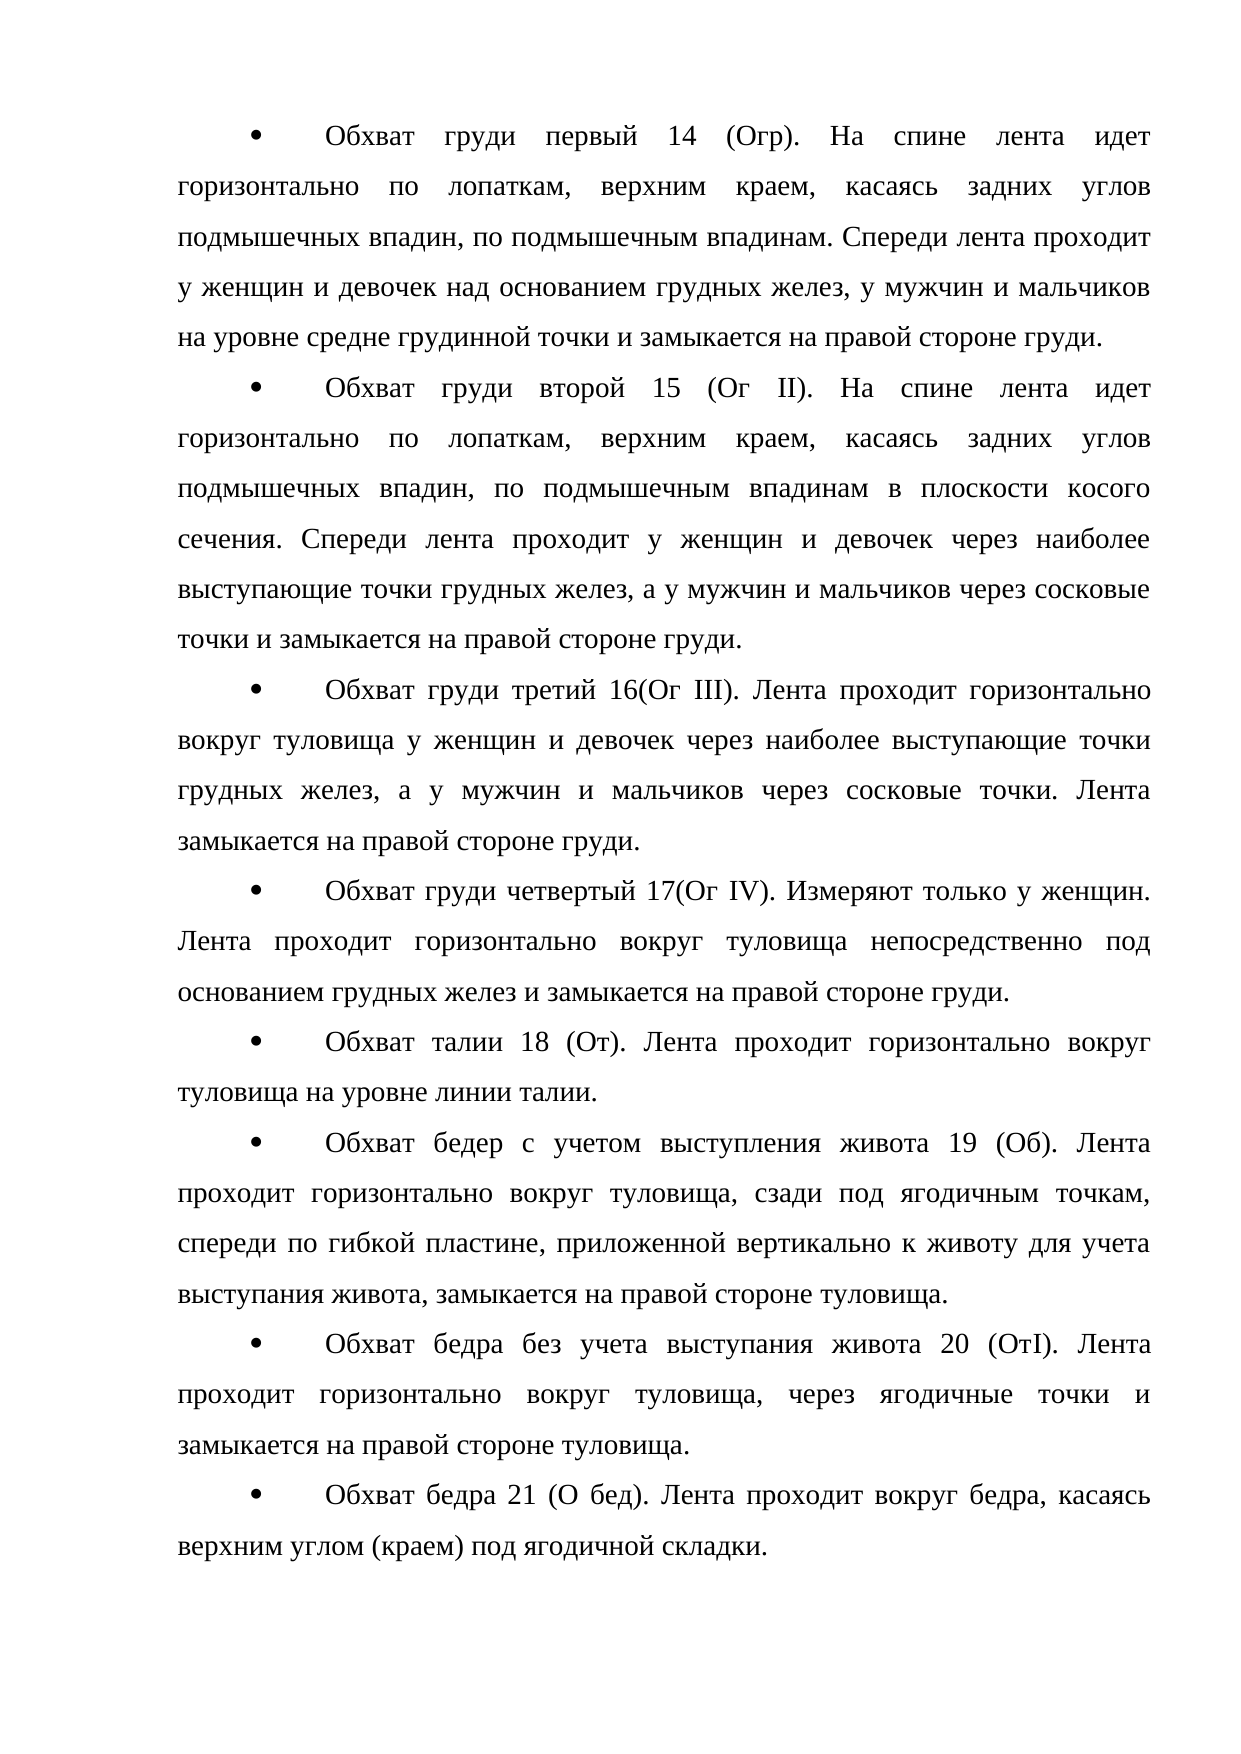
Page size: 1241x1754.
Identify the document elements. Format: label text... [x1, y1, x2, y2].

list Обхват бедра без учета выступания живота 20 (ОтI). Лента проходит горизонтально вокруг туловища, через ягодичные точки и замыкается на правой стороне туловища. [177, 1326, 1152, 1461]
list Обхват груди первый 14 (Огр). На спине лента идет горизонтально по лопаткам, верхним краем, касаясь задних углов подмышечных впадин, по подмышечным впадинам. Спереди лента проходит у женщин и девочек над основанием грудных желез, у мужчин и мальчиков на уровне средне грудинной точки и замыкается на правой стороне груди. [177, 118, 1152, 353]
list Обхват бедер с учетом выступления живота 19 (Об). Лента проходит горизонтально вокруг туловища, сзади под ягодичным точкам, спереди по гибкой пластине, приложенной вертикально к животу для учета выступания живота, замыкается на правой стороне туловища. [177, 1125, 1152, 1309]
list Обхват груди третий 16(Ог III). Лента проходит горизонтально вокруг туловища у женщин и девочек через наиболее выступающие точки грудных желез, а у мужчин и мальчиков через сосковые точки. Лента замыкается на правой стороне груди. [177, 672, 1152, 856]
list Обхват груди второй 15 (Ог II). На спине лента идет горизонтально по лопаткам, верхним краем, касаясь задних углов подмышечных впадин, по подмышечным впадинам в плоскости косого сечения. Спереди лента проходит у женщин и девочек через наиболее выступающие точки грудных желез, а у мужчин и мальчиков через сосковые точки и замыкается на правой стороне груди. [177, 370, 1152, 655]
list Обхват груди четвертый 17(Ог IV). Измеряют только у женщин. Лента проходит горизонтально вокруг туловища непосредственно под основанием грудных желез и замыкается на правой стороне груди. [177, 873, 1152, 1007]
list Обхват талии 18 (От). Лента проходит горизонтально вокруг туловища на уровне линии талии. [177, 1024, 1152, 1108]
list Обхват бедра 21 (О бед). Лента проходит вокруг бедра, касаясь верхним углом (краем) под ягодичной складки. [177, 1477, 1152, 1561]
